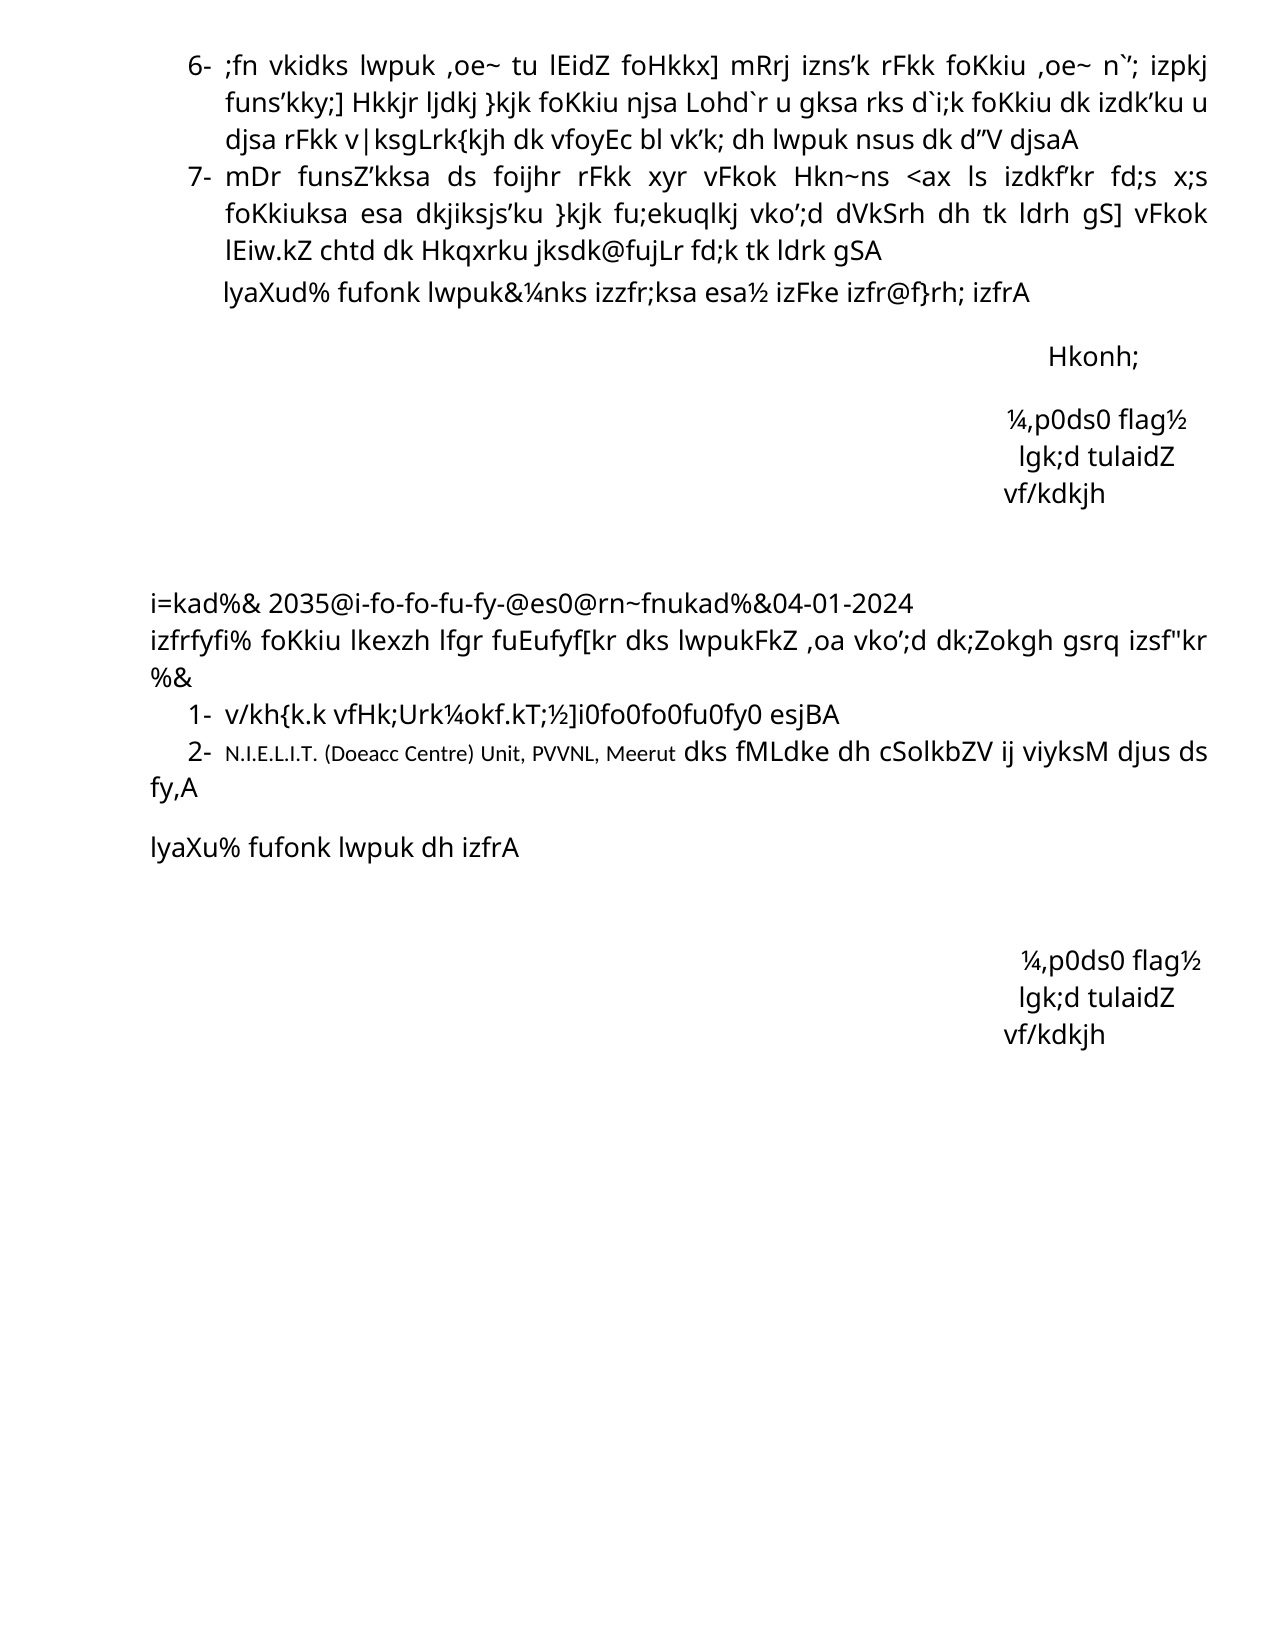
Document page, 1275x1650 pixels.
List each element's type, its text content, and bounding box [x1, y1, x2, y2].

text i=kad%& 2035@i-fo-fo-fu-fy-@es0@rn~fnukad%&04-01-2024 [150, 584, 1209, 621]
list v/kh{k.k vfHk;Urk¼okf.kT;½]i0fo0fo0fu0fy0 esjBA [150, 695, 1209, 732]
list N.I.E.L.I.T. (Doeacc Centre) Unit, PVVNL, Meerut dks fMLdke dh cSolkbZV ij viyksM djus ds fy,A [150, 732, 1209, 806]
text lgk;d tulaidZ vf/kdkjh [900, 437, 1209, 511]
text lyaXud% fufonk lwpuk&¼nks izzfr;ksa esa½ izFke izfr@f}rh; izfrA [187, 274, 1209, 311]
text lgk;d tulaidZ vf/kdkjh [900, 978, 1209, 1052]
text lyaXu% fufonk lwpuk dh izfrA [150, 829, 1229, 866]
text izfrfyfi% foKkiu lkexzh lfgr fuEufyf[kr dks lwpukFkZ ,oa vko’;d dk;Zokgh gsrq izsf"kr%& [150, 621, 1209, 695]
list mDr funsZ’kksa ds foijhr rFkk xyr vFkok Hkn~ns <ax ls izdkf’kr fd;s x;s foKkiuksa esa dkjiksjs’ku }kjk fu;ekuqlkj vko’;d dVkSrh dh tk ldrh gS] vFkok lEiw.kZ chtd dk Hkqxrku jksdk@fujLr fd;k tk ldrk gSA [187, 157, 1209, 268]
list ;fn vkidks lwpuk ,oe~ tu lEidZ foHkkx] mRrj izns’k rFkk foKkiu ,oe~ n`’; izpkj funs’kky;] Hkkjr ljdkj }kjk foKkiu njsa Lohd`r u gksa rks d`i;k foKkiu dk izdk’ku u djsa rFkk v|ksgLrk{kjh dk vfoyEc bl vk’k; dh lwpuk nsus dk d”V djsaA [187, 47, 1209, 157]
text ¼,p0ds0 flag½ [1012, 913, 1209, 978]
text ¼,p0ds0 flag½ [900, 400, 1209, 437]
text Hkonh; [825, 337, 1209, 374]
